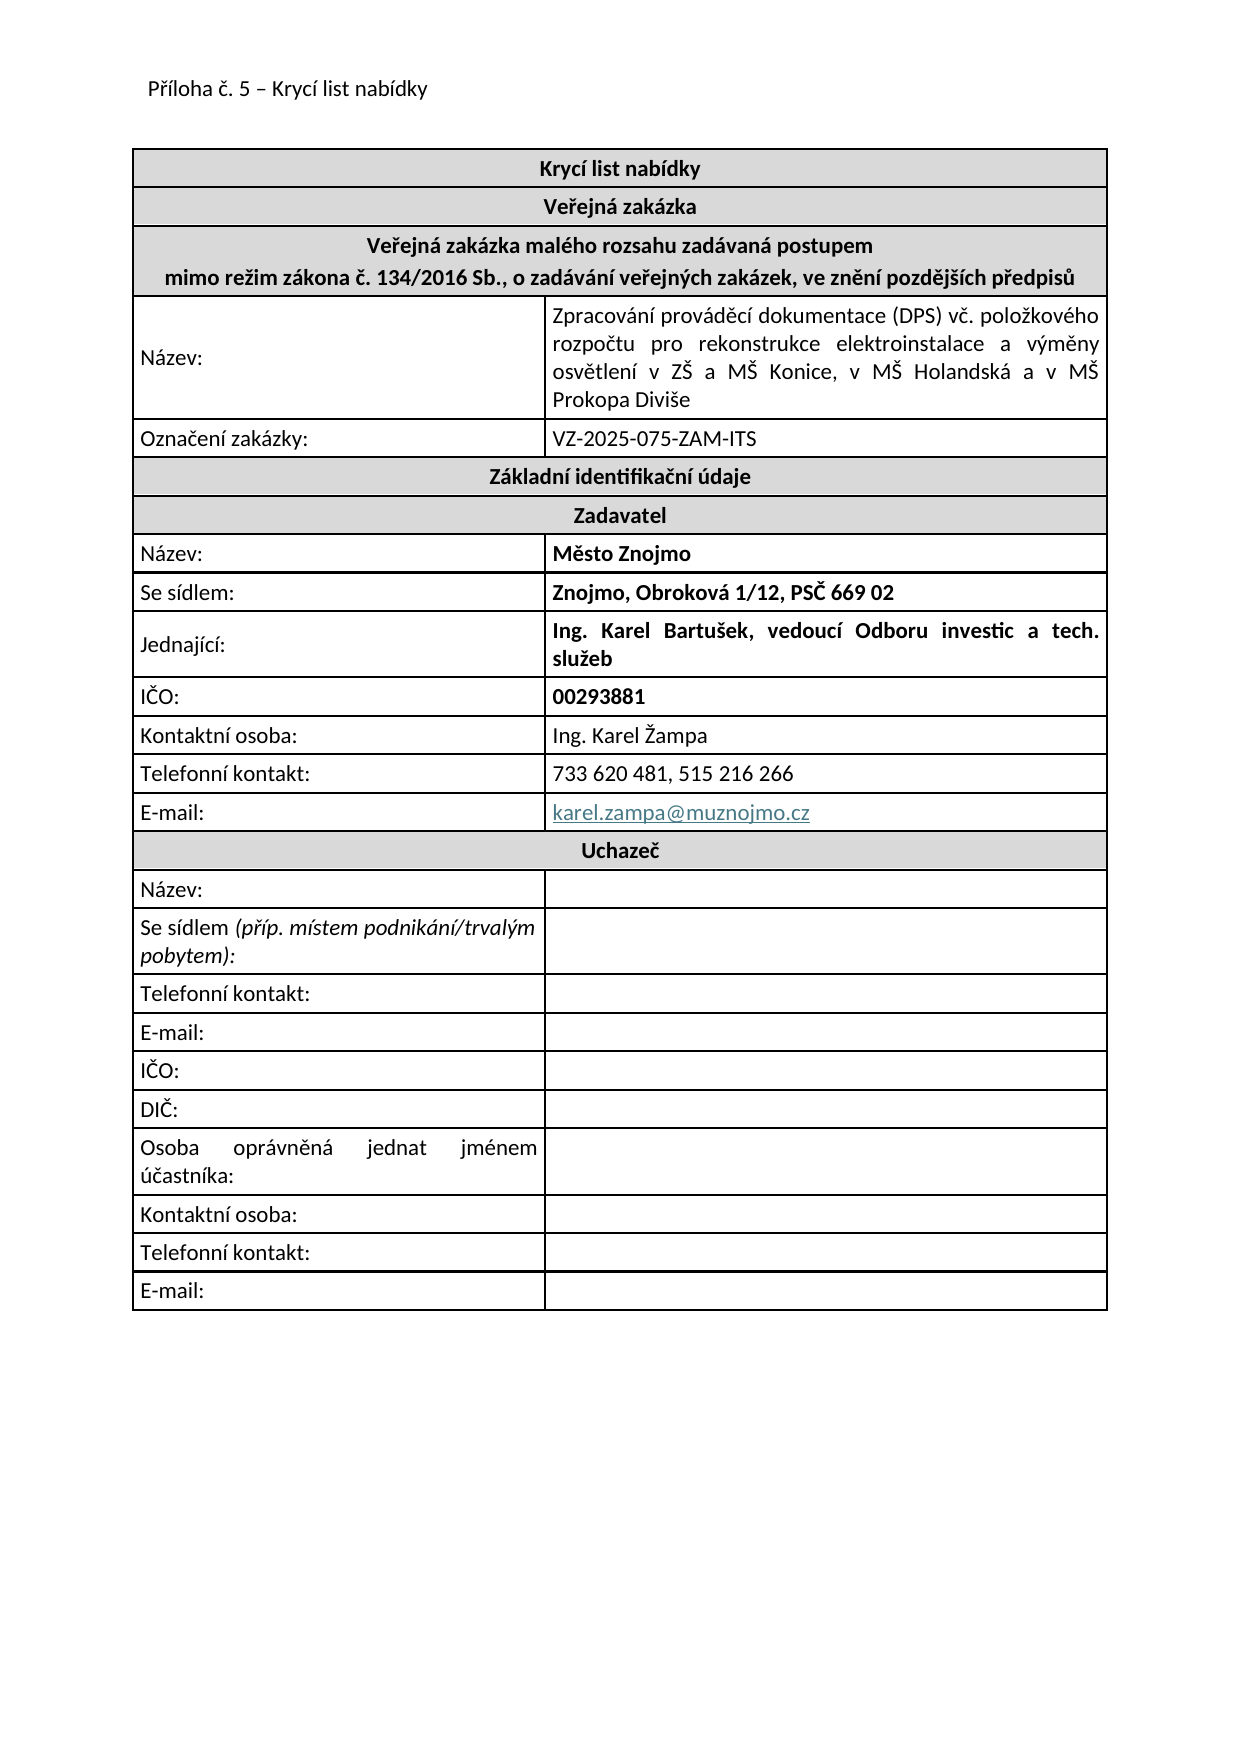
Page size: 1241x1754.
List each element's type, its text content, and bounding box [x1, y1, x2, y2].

table_cell [546, 1273, 1106, 1309]
table_cell Kontaktní osoba: [134, 717, 544, 753]
table_cell [546, 1129, 1106, 1193]
table_cell Osoba oprávněná jednat jménem účastníka: [134, 1129, 544, 1193]
table_cell Uchazeč [134, 832, 1106, 868]
table_cell [546, 1014, 1106, 1050]
table_cell Kontaktní osoba: [134, 1196, 544, 1232]
table_cell Znojmo, Obroková 1/12, PSČ 669 02 [546, 574, 1106, 610]
table_cell 733 620 481, 515 216 266 [546, 755, 1106, 792]
table_cell [546, 1196, 1106, 1232]
table_cell Název: [134, 535, 544, 571]
table_cell DIČ: [134, 1091, 544, 1127]
table_cell Ing. Karel Bartušek, vedoucí Odboru investic a tech. služeb [546, 612, 1106, 676]
table_cell E-mail: [134, 794, 544, 830]
table_cell Označení zakázky: [134, 420, 544, 456]
table_cell Veřejná zakázka malého rozsahu zadávaná postupem mimo režim zákona č. 134/2016 Sb., o zadávání veřejných zakázek, ve znění pozdějších předpisů [134, 227, 1106, 295]
table_cell [546, 1091, 1106, 1127]
table_cell [546, 909, 1106, 973]
table_cell Název: [134, 297, 544, 418]
table_cell [546, 1052, 1106, 1089]
table_cell Telefonní kontakt: [134, 755, 544, 792]
table_cell Ing. Karel Žampa [546, 717, 1106, 753]
table_cell [546, 871, 1106, 907]
table_cell Zpracování prováděcí dokumentace (DPS) vč. položkového rozpočtu pro rekonstrukce elektroinstalace a výměny osvětlení v ZŠ a MŠ Konice, v MŠ Holandská a v MŠ Prokopa Diviše [546, 297, 1106, 418]
table_header Krycí list nabídky [134, 150, 1106, 186]
table_cell VZ-2025-075-ZAM-ITS [546, 420, 1106, 456]
table_cell Zadavatel [134, 497, 1106, 533]
table_cell Základní identifikační údaje [134, 458, 1106, 494]
table_cell Se sídlem (příp. místem podnikání/trvalým pobytem): [134, 909, 544, 973]
table_cell Město Znojmo [546, 535, 1106, 571]
table_cell E-mail: [134, 1014, 544, 1050]
table_cell karel.zampa@muznojmo.cz [546, 794, 1106, 830]
table_cell [546, 975, 1106, 1012]
table_cell 00293881 [546, 678, 1106, 715]
table_cell Telefonní kontakt: [134, 1234, 544, 1270]
table_cell Telefonní kontakt: [134, 975, 544, 1012]
table_cell Se sídlem: [134, 574, 544, 610]
table_cell Veřejná zakázka [134, 188, 1106, 224]
table_cell [546, 1234, 1106, 1270]
table_cell Jednající: [134, 612, 544, 676]
table_cell Název: [134, 871, 544, 907]
table_cell E-mail: [134, 1273, 544, 1309]
table_cell IČO: [134, 1052, 544, 1089]
table_cell IČO: [134, 678, 544, 715]
